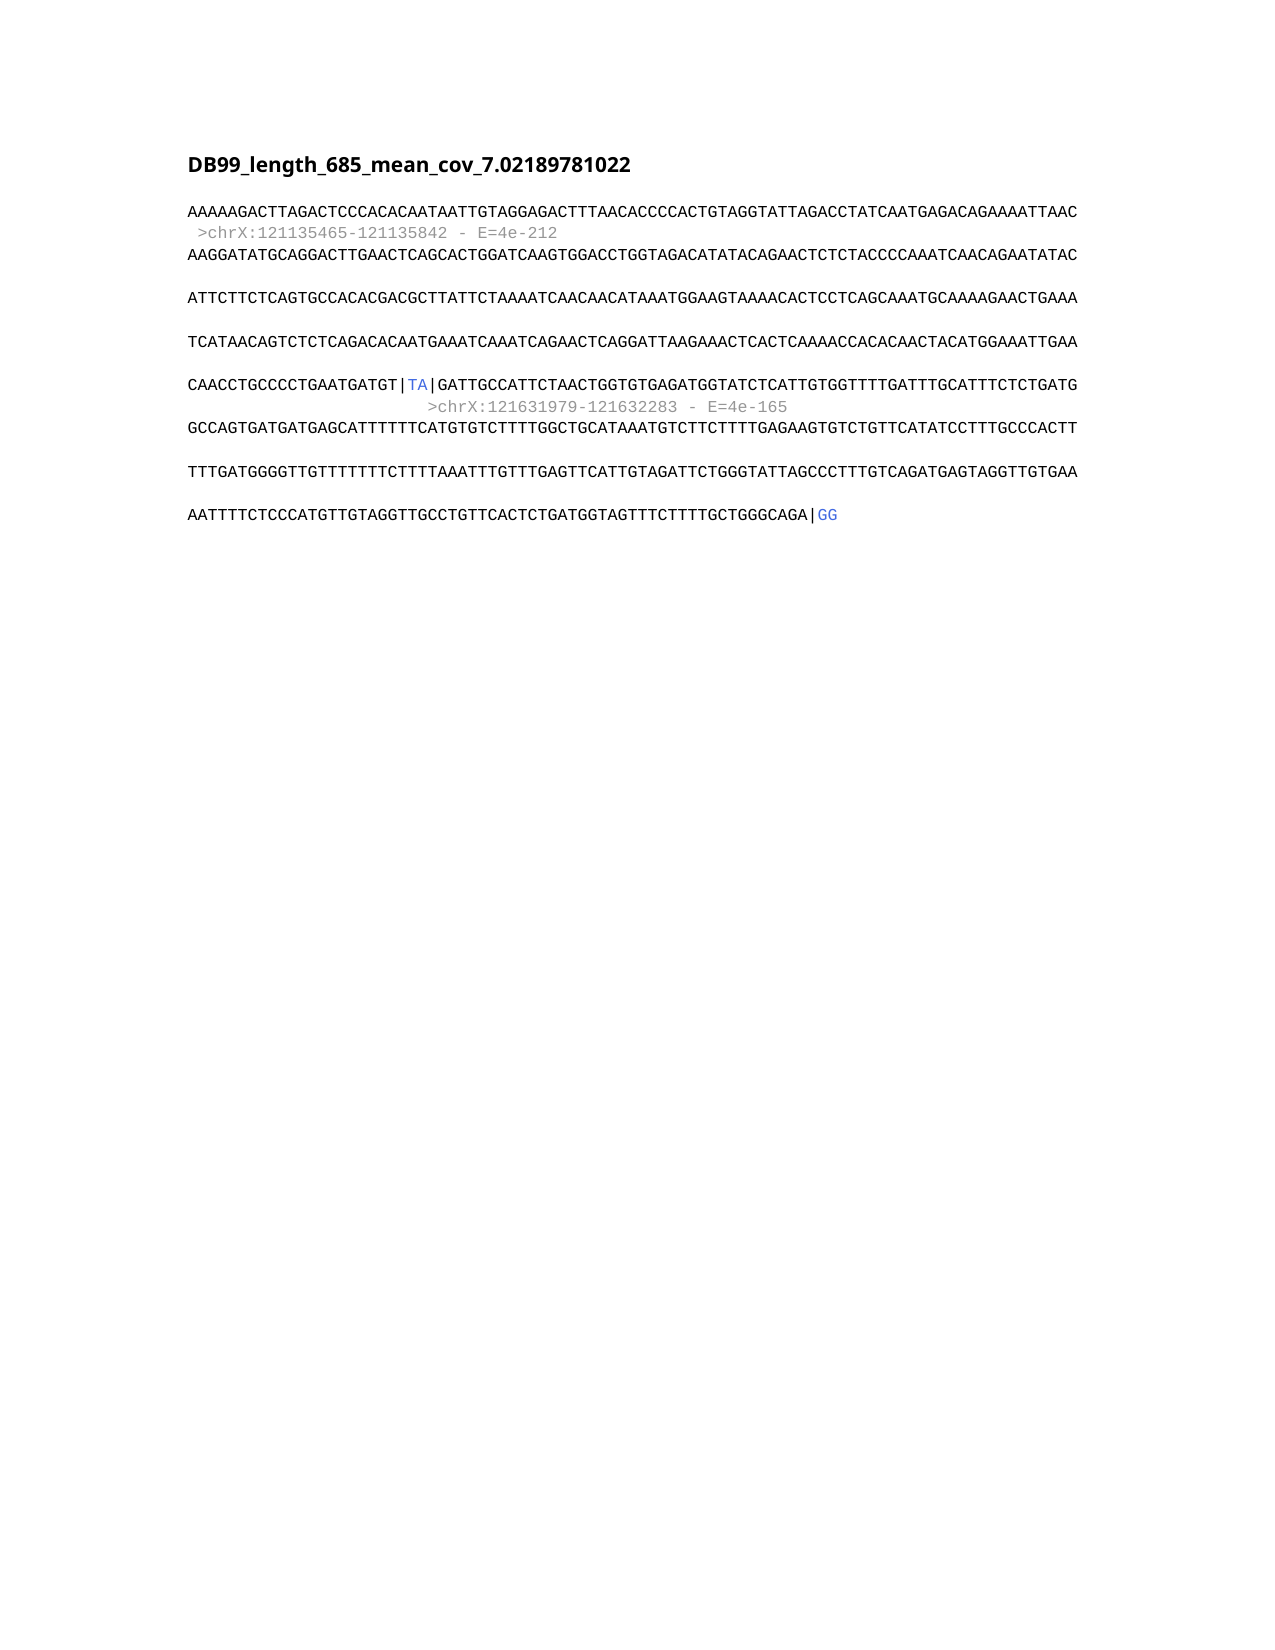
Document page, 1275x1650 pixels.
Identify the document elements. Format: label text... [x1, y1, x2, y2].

text DB99_length_685_mean_cov_7.02189781022 [187, 150, 1087, 178]
text AAAAAGACTTAGACTCCCACACAATAATTGTAGGAGACTTTAACACCCCACTGTAGGTATTAGACCTATCAATGAGACAGAAAATTAAC >chrX:121135465-121135842 - E=4e-212 AAGGATATGCAGGACTTGAACTCAGCACTGGATCAAGTGGACCTGGTAGACATATACAGAACTCTCTACCCCAAATCAACAGAATATAC ATTCTTCTCAGTGCCACACGACGCTTATTCTAAAATCAACAACATAAATGGAAGTAAAACACTCCTCAGCAAATGCAAAAGAACTGAAA TCATAACAGTCTCTCAGACACAATGAAATCAAATCAGAACTCAGGATTAAGAAACTCACTCAAAACCACACAACTACATGGAAATTGAA CAACCTGCCCCTGAATGATGT|TA|GATTGCCATTCTAACTGGTGTGAGATGGTATCTCATTGTGGTTTTGATTTGCATTTCTCTGATG >chrX:121631979-121632283 - E=4e-165 GCCAGTGATGATGAGCATTTTTTCATGTGTCTTTTGGCTGCATAAATGTCTTCTTTTGAGAAGTGTCTGTTCATATCCTTTGCCCACTT TTTGATGGGGTTGTTTTTTTCTTTTAAATTTGTTTGAGTTCATTGTAGATTCTGGGTATTAGCCCTTTGTCAGATGAGTAGGTTGTGAA AATTTTCTCCCATGTTGTAGGTTGCCTGTTCACTCTGATGGTAGTTTCTTTTGCTGGGCAGA|GG [187, 203, 1087, 526]
